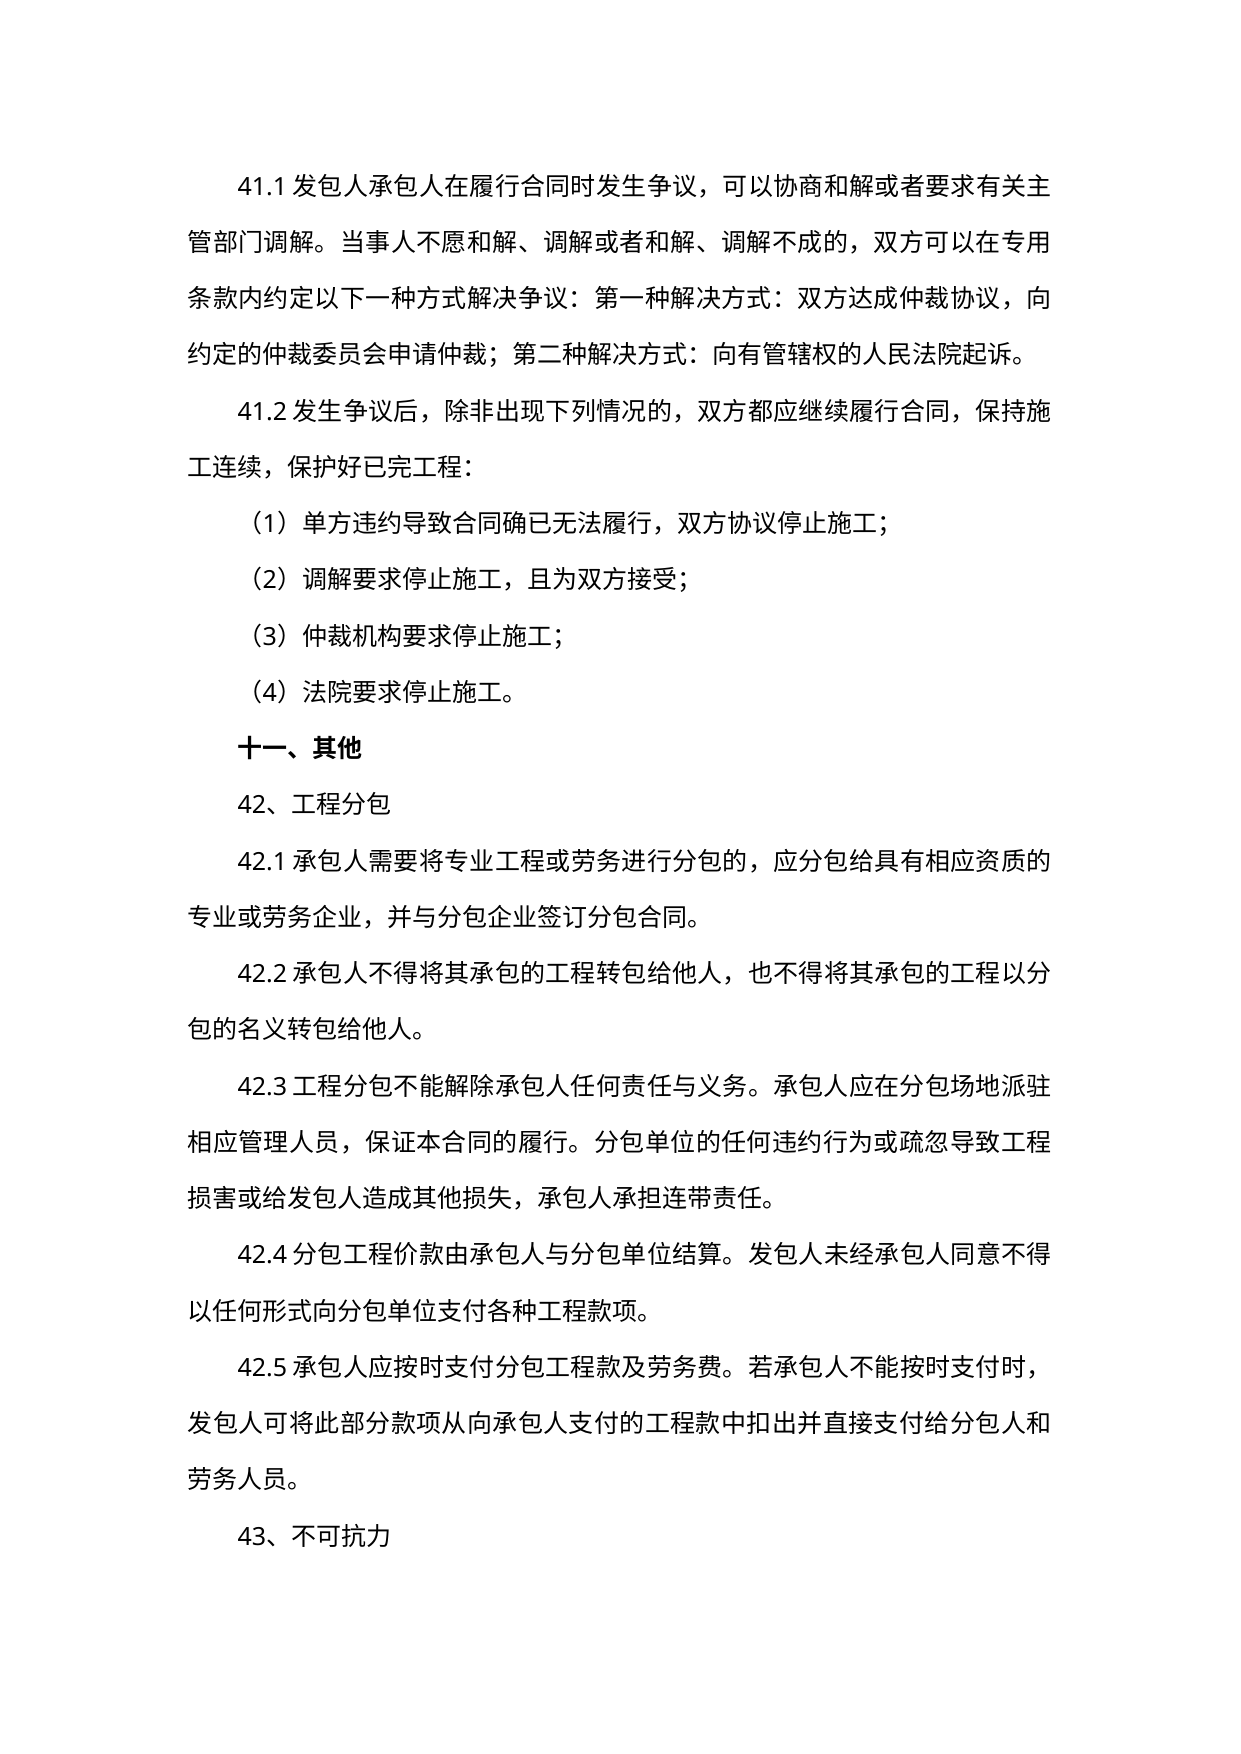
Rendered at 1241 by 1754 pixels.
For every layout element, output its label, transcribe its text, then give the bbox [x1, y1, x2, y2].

text （2）调解要求停止施工，且为双方接受； [187, 544, 1053, 600]
text 42、工程分包 [187, 769, 1053, 825]
text 42.5承包人应按时支付分包工程款及劳务费。若承包人不能按时支付时，发包人可将此部分款项从向承包人支付的工程款中扣出并直接支付给分包人和劳务人员。 [187, 1331, 1053, 1500]
text 43、不可抗力 [187, 1500, 1053, 1556]
text 42.2承包人不得将其承包的工程转包给他人，也不得将其承包的工程以分包的名义转包给他人。 [187, 937, 1053, 1050]
text 41.2发生争议后，除非出现下列情况的，双方都应继续履行合同，保持施工连续，保护好已完工程： [187, 375, 1053, 487]
text （3）仲裁机构要求停止施工； [187, 600, 1053, 656]
text 42.1承包人需要将专业工程或劳务进行分包的，应分包给具有相应资质的专业或劳务企业，并与分包企业签订分包合同。 [187, 825, 1053, 937]
text 42.3工程分包不能解除承包人任何责任与义务。承包人应在分包场地派驻相应管理人员，保证本合同的履行。分包单位的任何违约行为或疏忽导致工程损害或给发包人造成其他损失，承包人承担连带责任。 [187, 1050, 1053, 1219]
text （4）法院要求停止施工。 [187, 656, 1053, 712]
text 42.4分包工程价款由承包人与分包单位结算。发包人未经承包人同意不得以任何形式向分包单位支付各种工程款项。 [187, 1219, 1053, 1331]
text （1）单方违约导致合同确已无法履行，双方协议停止施工； [187, 487, 1053, 544]
text 41.1发包人承包人在履行合同时发生争议，可以协商和解或者要求有关主管部门调解。当事人不愿和解、调解或者和解、调解不成的，双方可以在专用条款内约定以下一种方式解决争议：第一种解决方式：双方达成仲裁协议，向约定的仲裁委员会申请仲裁；第二种解决方式：向有管辖权的人民法院起诉。 [187, 150, 1053, 375]
text 十一、其他 [187, 712, 1053, 769]
